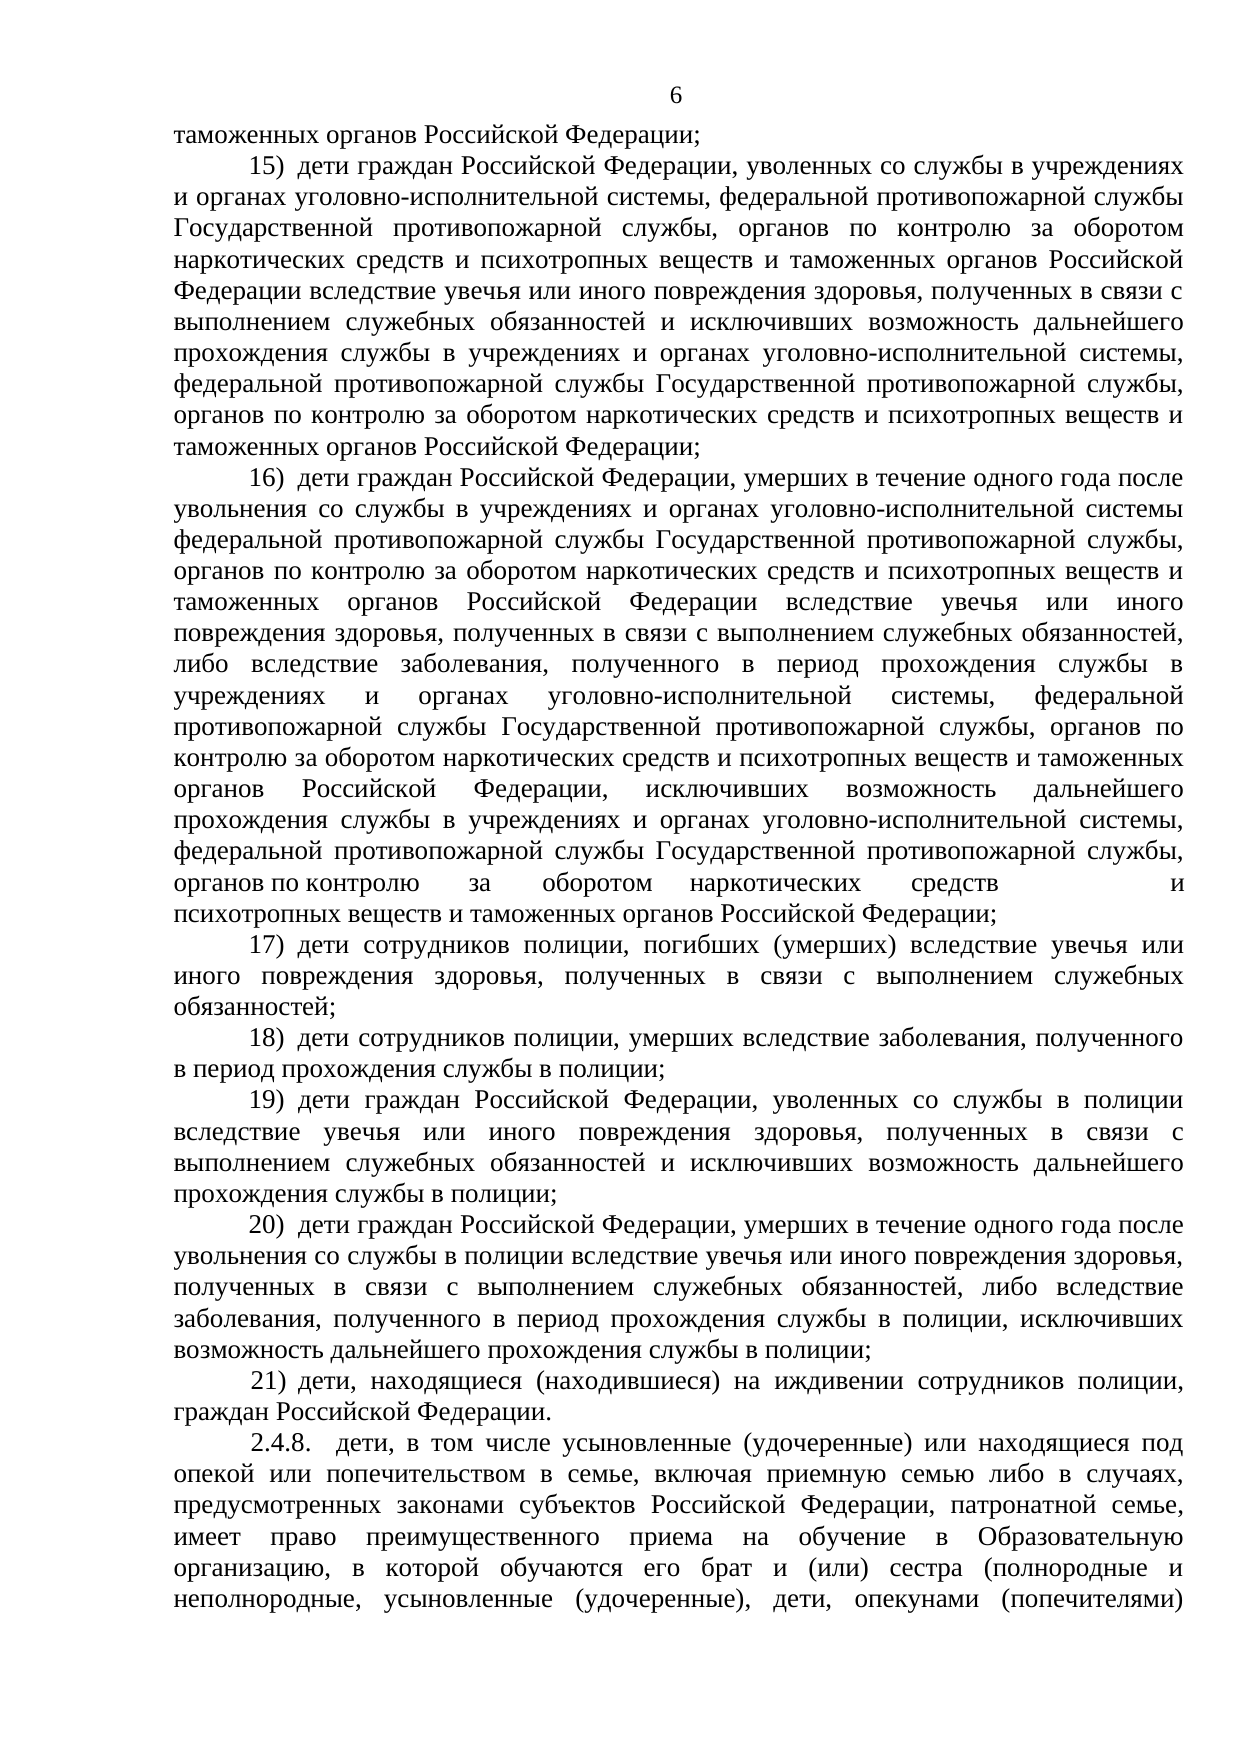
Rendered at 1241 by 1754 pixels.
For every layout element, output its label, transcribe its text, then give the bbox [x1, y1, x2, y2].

list дети, находящиеся (находившиеся) на иждивении сотрудников полиции, граждан Российской Федерации. [173, 1364, 1185, 1426]
list дети граждан Российской Федерации, умерших в течение одного года после увольнения со службы в учреждениях и органах уголовно-исполнительной системы федеральной противопожарной службы Государственной противопожарной службы, органов по контролю за оборотом наркотических средств и психотропных веществ и таможенных органов Российской Федерации вследствие увечья или иного повреждения здоровья, полученных в связи с выполнением служебных обязанностей, либо вследствие заболевания, полученного в период прохождения службы в учреждениях и органах уголовно-исполнительной системы, федеральной противопожарной службы Государственной противопожарной службы, органов по контролю за оборотом наркотических средств и психотропных веществ и таможенных органов Российской Федерации, исключивших возможность дальнейшего прохождения службы в учреждениях и органах уголовно-исполнительной системы, федеральной противопожарной службы Государственной противопожарной службы, органов по контролю за оборотом наркотических средств и психотропных веществ и таможенных органов Российской Федерации; [173, 461, 1185, 928]
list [173, 118, 1185, 149]
list дети граждан Российской Федерации, уволенных со службы в учреждениях и органах уголовно-исполнительной системы, федеральной противопожарной службы Государственной противопожарной службы, органов по контролю за оборотом наркотических средств и психотропных веществ и таможенных органов Российской Федерации вследствие увечья или иного повреждения здоровья, полученных в связи с выполнением служебных обязанностей и исключивших возможность дальнейшего прохождения службы в учреждениях и органах уголовно-исполнительной системы, федеральной противопожарной службы Государственной противопожарной службы, органов по контролю за оборотом наркотических средств и психотропных веществ и таможенных органов Российской Федерации; [173, 149, 1185, 461]
list дети граждан Российской Федерации, умерших в течение одного года после увольнения со службы в полиции вследствие увечья или иного повреждения здоровья, полученных в связи с выполнением служебных обязанностей, либо вследствие заболевания, полученного в период прохождения службы в полиции, исключивших возможность дальнейшего прохождения службы в полиции; [173, 1208, 1185, 1364]
list дети сотрудников полиции, погибших (умерших) вследствие увечья или иного повреждения здоровья, полученных в связи с выполнением служебных обязанностей; [173, 928, 1185, 1021]
list дети сотрудников полиции, умерших вследствие заболевания, полученного в период прохождения службы в полиции; [173, 1021, 1185, 1084]
list дети граждан Российской Федерации, уволенных со службы в полиции вследствие увечья или иного повреждения здоровья, полученных в связи с выполнением служебных обязанностей и исключивших возможность дальнейшего прохождения службы в полиции; [173, 1084, 1185, 1208]
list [173, 1426, 1185, 1613]
